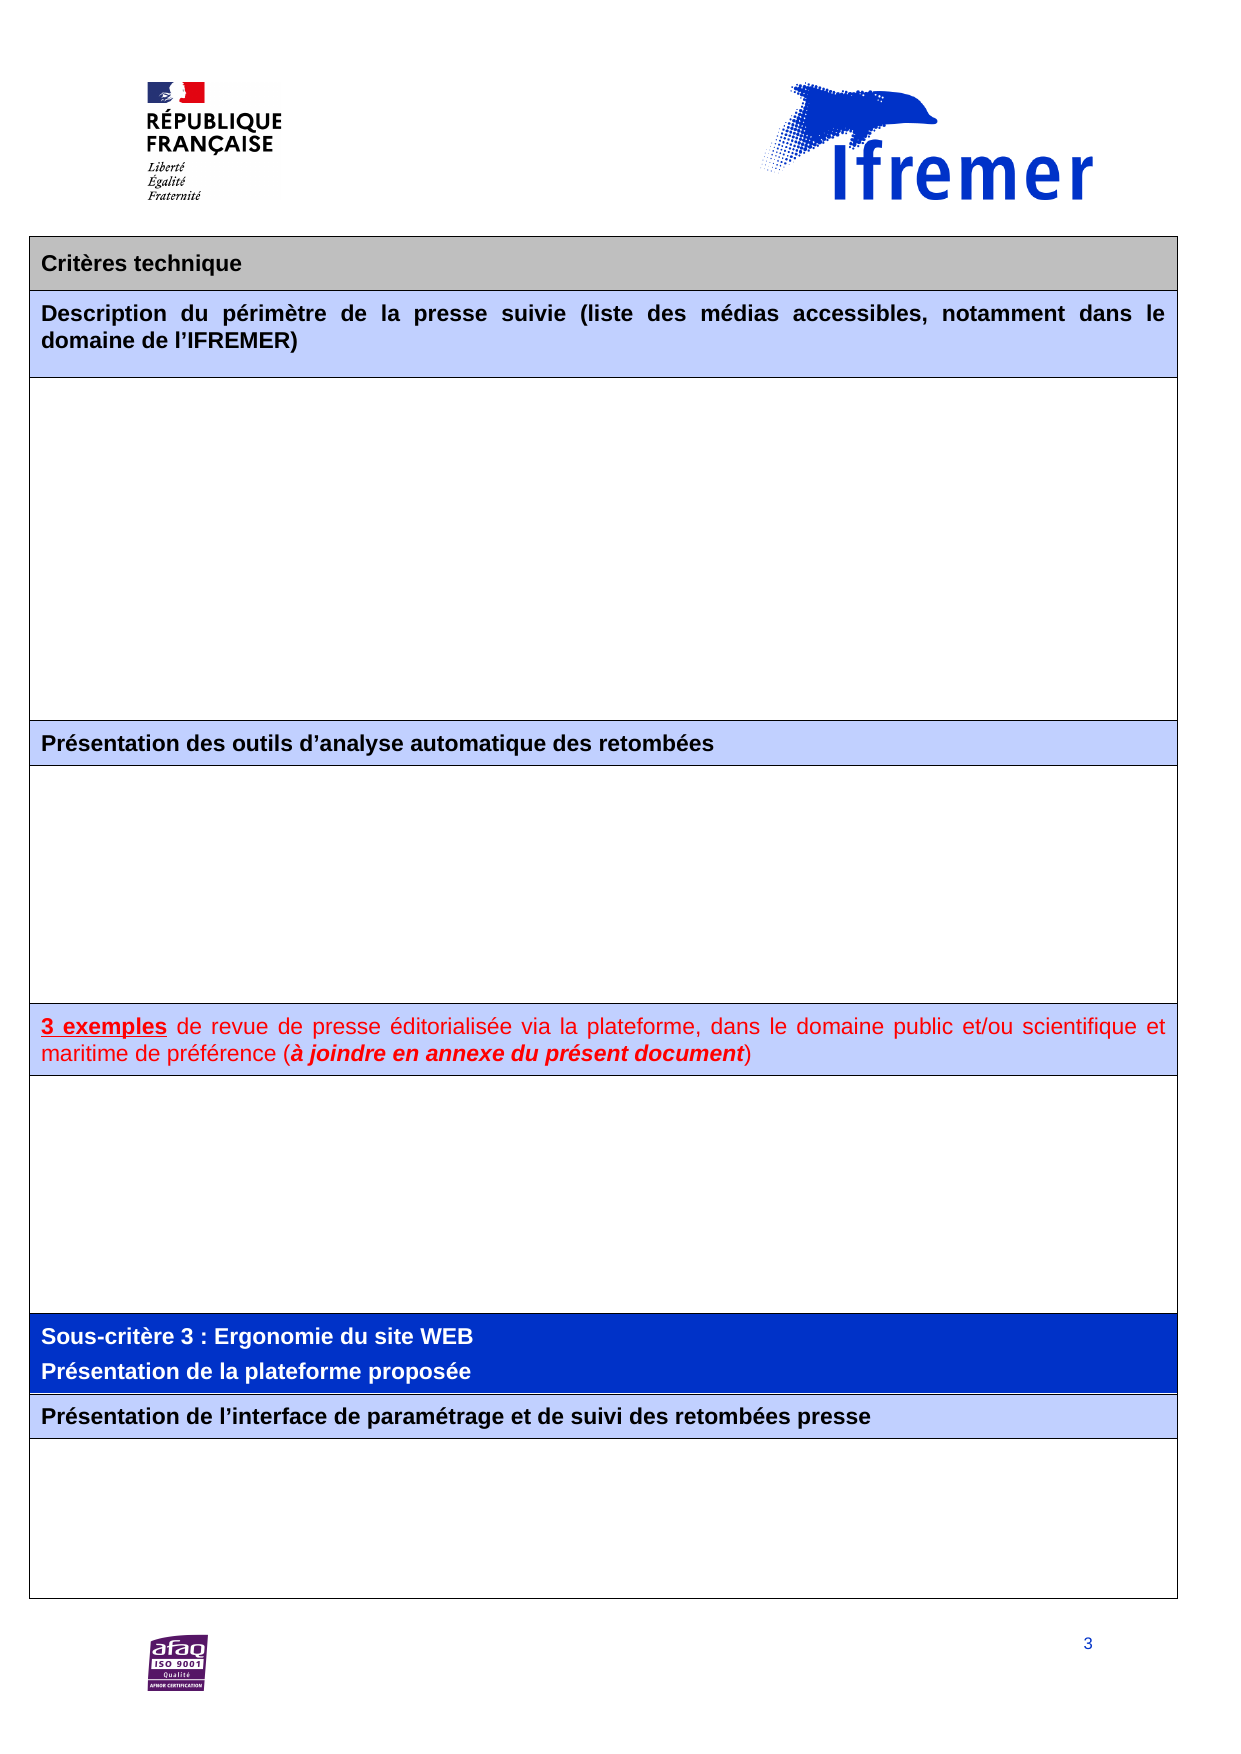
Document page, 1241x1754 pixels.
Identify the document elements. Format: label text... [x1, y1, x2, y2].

picture [147, 1634, 208, 1691]
table_header Critères technique [30, 237, 1177, 290]
table_cell 3 exemples de revue de presse éditorialisée via la plateforme, dans le domaine public et/ou scientifique et maritime de préférence (à joindre en annexe du présent document) [30, 1004, 1177, 1075]
table_cell [30, 1076, 1177, 1313]
table_cell [30, 378, 1177, 720]
picture [760, 82, 1093, 200]
table_cell Présentation de l’interface de paramétrage et de suivi des retombées presse [30, 1395, 1177, 1438]
table_cell [30, 1439, 1177, 1597]
table_cell [30, 766, 1177, 1003]
table_cell Sous-critère 3 : Ergonomie du site WEB Présentation de la plateforme proposée [30, 1314, 1177, 1393]
table_cell Description du périmètre de la presse suivie (liste des médias accessibles, notamment dans le domaine de l’IFREMER) [30, 291, 1177, 377]
table_cell Présentation des outils d’analyse automatique des retombées [30, 721, 1177, 765]
picture [147, 82, 282, 200]
